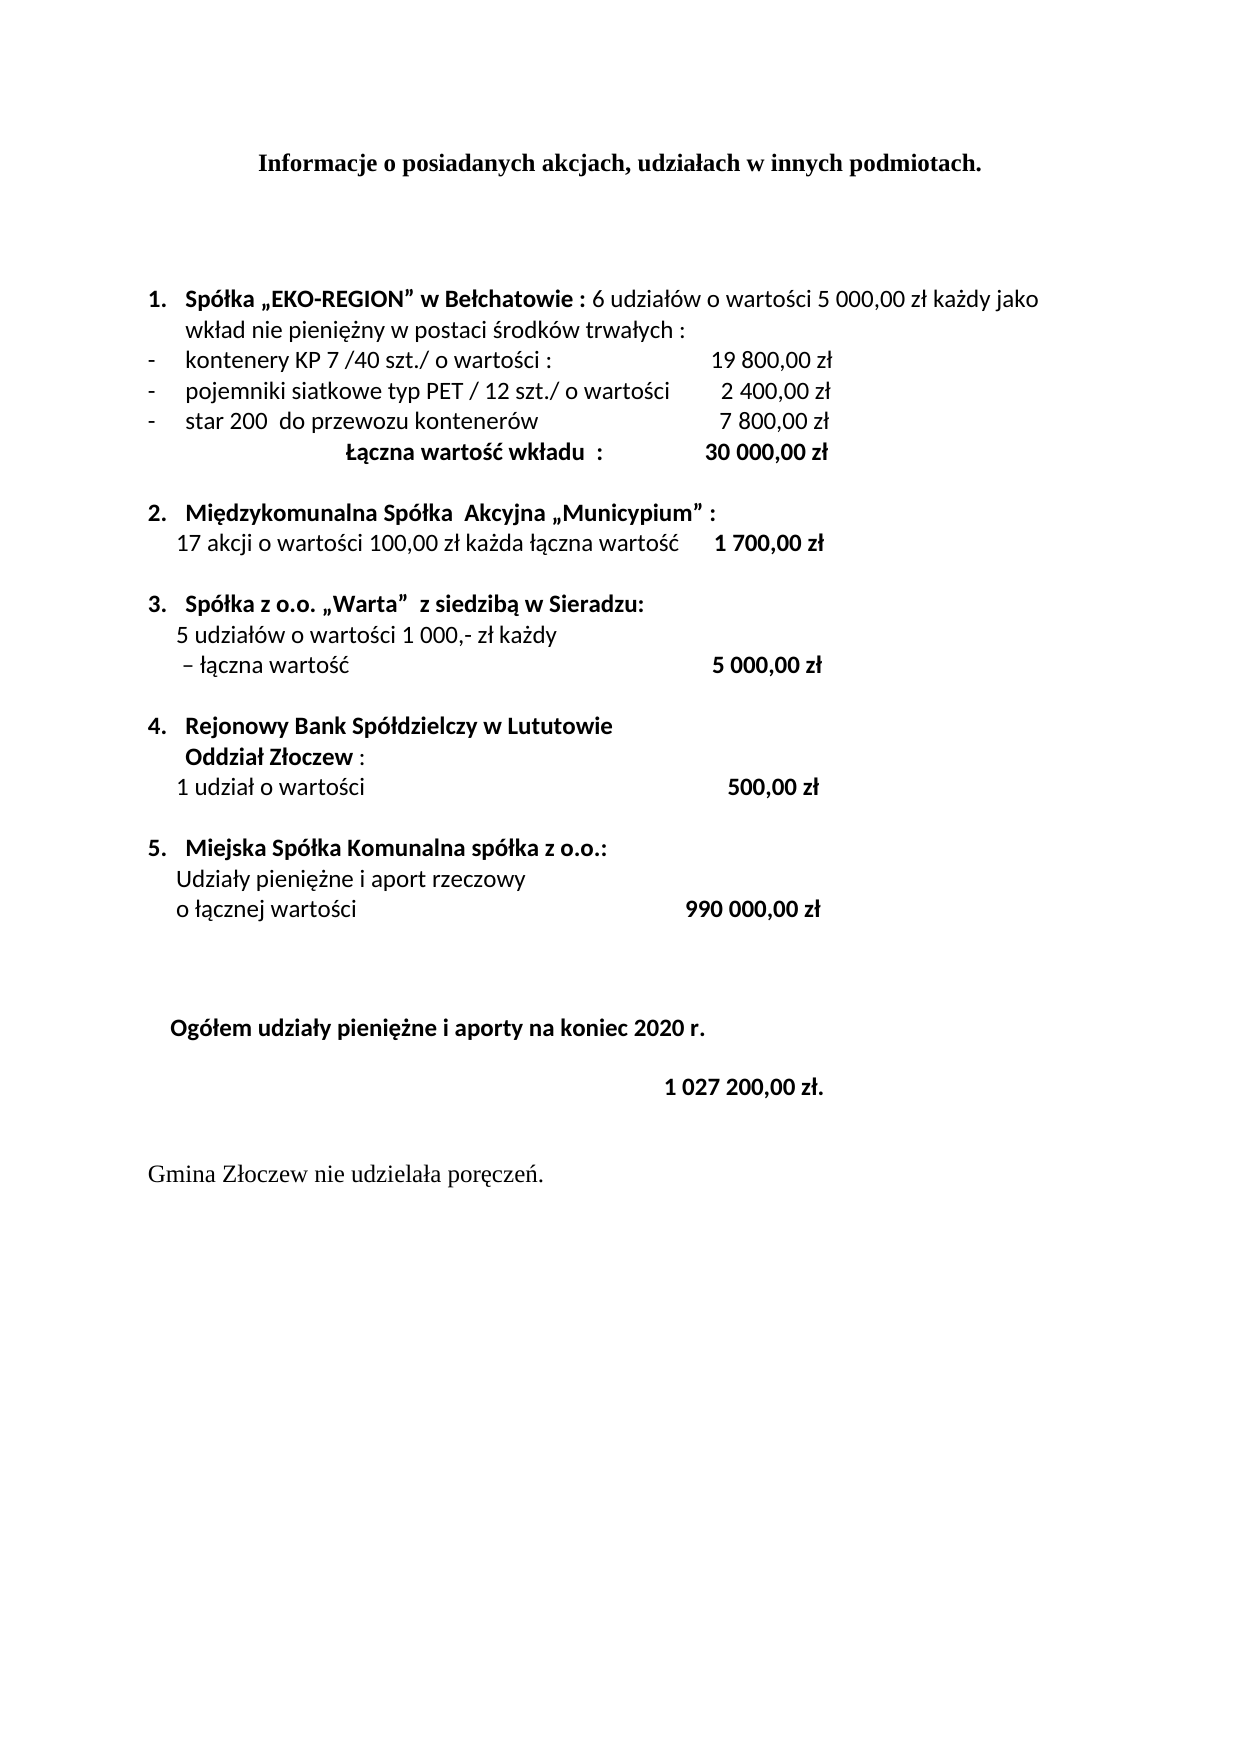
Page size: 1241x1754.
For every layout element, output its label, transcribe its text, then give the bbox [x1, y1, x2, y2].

text o łącznej wartości 990 000,00 zł [148, 894, 1093, 924]
text Informacje o posiadanych akcjach, udziałach w innych podmiotach. [148, 148, 1093, 176]
text Udziały pieniężne i aport rzeczowy [148, 863, 1093, 894]
list Międzykomunalna Spółka Akcyjna „Municypium” : [148, 497, 1093, 527]
list star 200 do przewozu kontenerów 7 800,00 zł [148, 405, 1093, 436]
text – łączna wartość 5 000,00 zł [148, 649, 1093, 680]
text 1 udział o wartości 500,00 zł [148, 772, 1093, 802]
list kontenery KP 7 /40 szt./ o wartości : 19 800,00 zł [148, 344, 1093, 375]
list Spółka z o.o. „Warta” z siedzibą w Sieradzu: [148, 588, 1093, 619]
text Ogółem udziały pieniężne i aporty na koniec 2020 r. [148, 1012, 1093, 1043]
list Miejska Spółka Komunalna spółka z o.o.: [148, 833, 1093, 863]
text Oddział Złoczew : [185, 741, 1093, 772]
list Rejonowy Bank Spółdzielczy w Lututowie [148, 711, 1093, 741]
text Łączna wartość wkładu : 30 000,00 zł [148, 436, 1093, 466]
text 1 027 200,00 zł. [516, 1071, 1093, 1102]
text 17 akcji o wartości 100,00 zł każda łączna wartość 1 700,00 zł [148, 527, 1093, 558]
list pojemniki siatkowe typ PET / 12 szt./ o wartości 2 400,00 zł [148, 375, 1093, 405]
list Spółka „EKO-REGION” w Bełchatowie : 6 udziałów o wartości 5 000,00 zł każdy jako wkład nie pieniężny w postaci środków trwałych : [148, 283, 1093, 344]
text 5 udziałów o wartości 1 000,- zł każdy [148, 619, 1093, 649]
text Gmina Złoczew nie udzielała poręczeń. [148, 1159, 1093, 1188]
